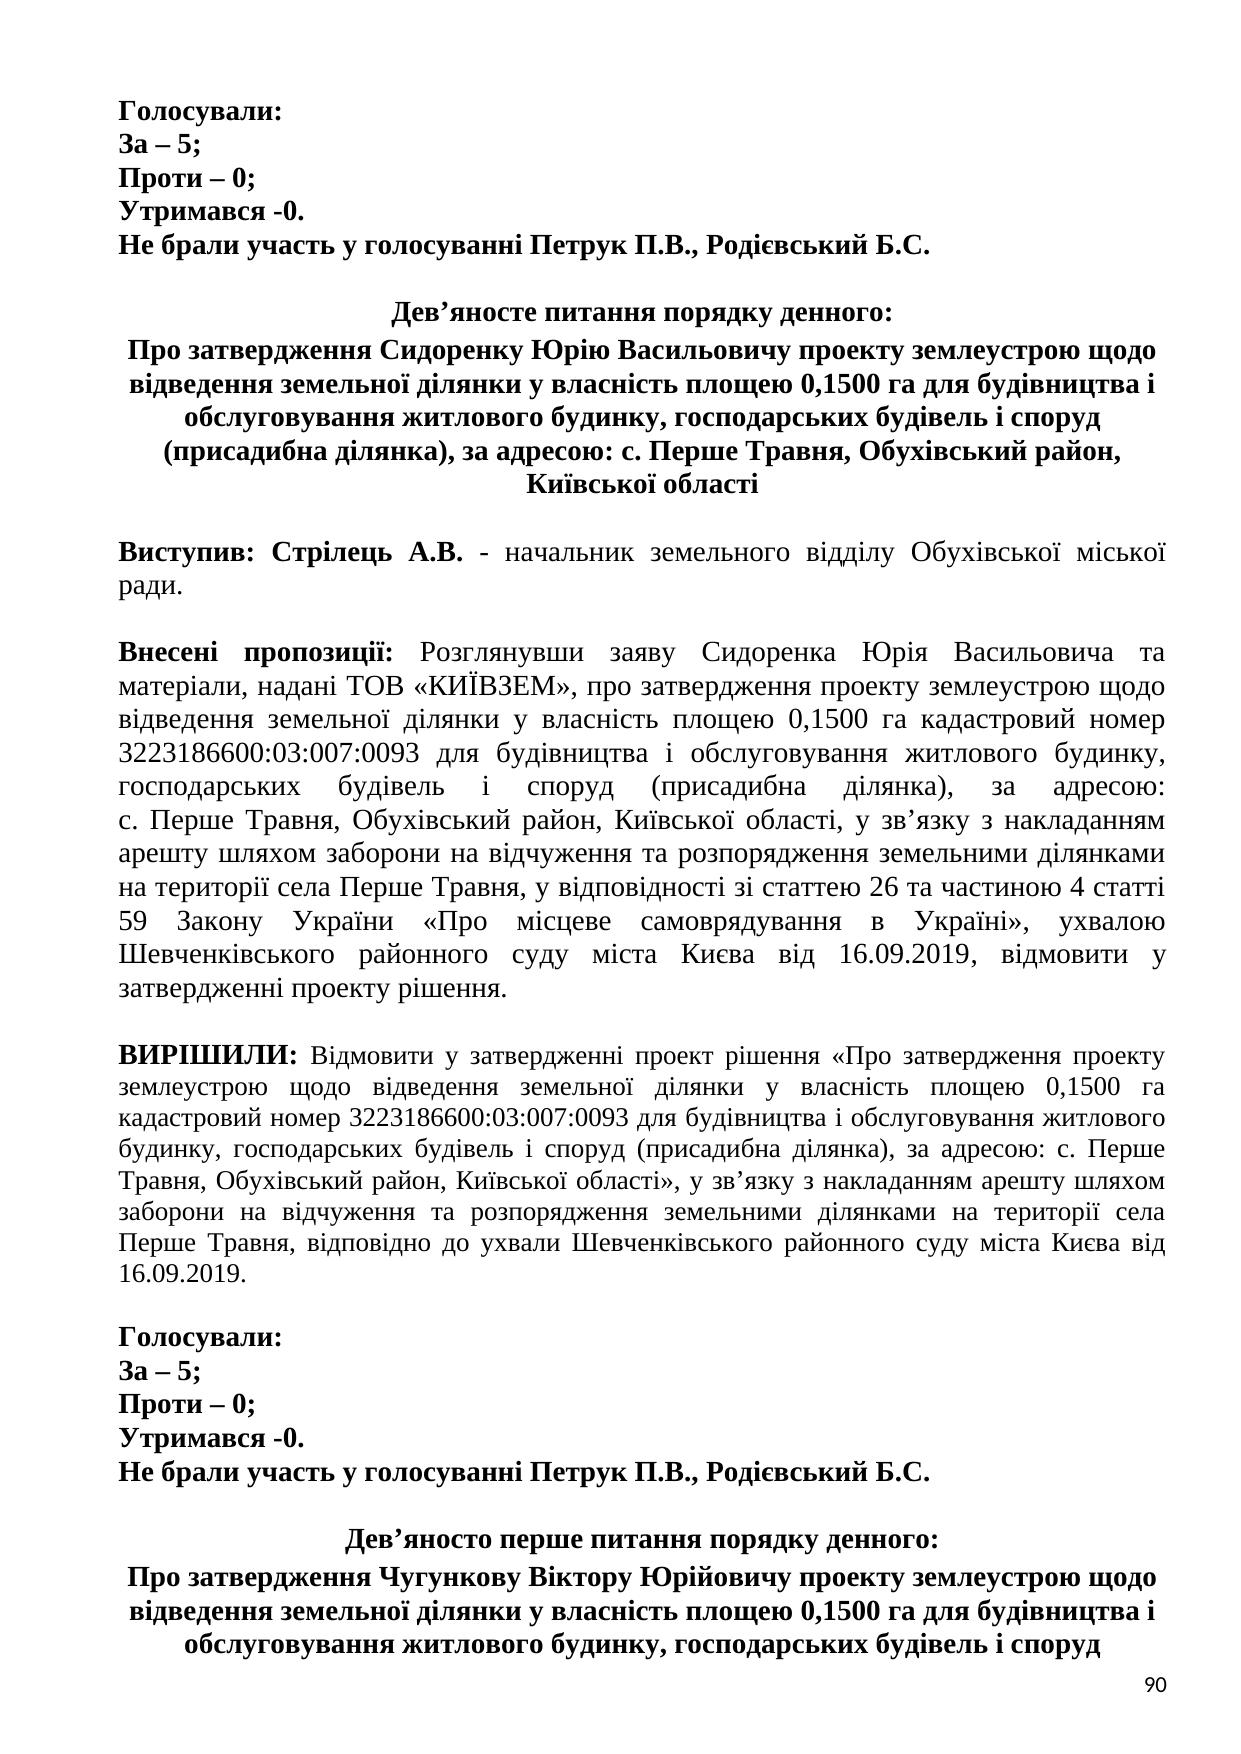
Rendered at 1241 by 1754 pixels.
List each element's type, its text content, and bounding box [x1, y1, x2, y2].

text Виступив: Стрілець А.В. - начальник земельного відділу Обухівської міської ради. [118, 534, 1167, 601]
text За – 5; [118, 126, 1167, 160]
text Дев’яносто перше питання порядку денного: [118, 1521, 1167, 1554]
text Проти – 0; [118, 160, 1167, 193]
text Не брали участь у голосуванні Петрук П.В., Родієвський Б.С. [118, 1454, 1167, 1487]
text ВИРІШИЛИ: Відмовити у затвердженні проект рішення «Про затвердження проекту землеустрою щодо відведення земельної ділянки у власність площею 0,1500 га кадастровий номер 3223186600:03:007:0093 для будівництва і обслуговування житлового будинку, господарських будівель і споруд (присадибна ділянка), за адресою: с. Перше Травня, Обухівський район, Київської області», у зв’язку з накладанням арешту шляхом заборони на відчуження та розпорядження земельними ділянками на території села Перше Травня, відповідно до ухвали Шевченківського районного суду міста Києва від 16.09.2019. [118, 1037, 1167, 1288]
text Голосували: [118, 1319, 1167, 1353]
text Дев’яносте питання порядку денного: [118, 294, 1167, 327]
text Проти – 0; [118, 1387, 1167, 1420]
text Утримався -0. [118, 1420, 1167, 1454]
text Не брали участь у голосуванні Петрук П.В., Родієвський Б.С. [118, 227, 1167, 260]
list Внесені пропозиції: Розглянувши заяву Сидоренка Юрія Васильовича та матеріали, надані ТОВ «КИЇВЗЕМ», про затвердження проекту землеустрою щодо відведення земельної ділянки у власність площею 0,1500 га кадастровий номер 3223186600:03:007:0093 для будівництва і обслуговування житлового будинку, господарських будівель і споруд (присадибна ділянка), за адресою: с. Перше Травня, Обухівський район, Київської області, у зв’язку з накладанням арешту шляхом заборони на відчуження та розпорядження земельними ділянками на території села Перше Травня, у відповідності зі статтею 26 та частиною 4 статті 59 Закону України «Про місцеве самоврядування в Україні», ухвалою Шевченківського районного суду міста Києва від 16.09.2019, відмовити у затвердженні проекту рішення. [118, 634, 1167, 1003]
text За – 5; [118, 1353, 1167, 1387]
text Утримався -0. [118, 193, 1167, 227]
text Голосували: [118, 93, 1167, 126]
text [118, 1559, 1167, 1660]
text Про затвердження Сидоренку Юрію Васильовичу проекту землеустрою щодо відведення земельної ділянки у власність площею 0,1500 га для будівництва і обслуговування житлового будинку, господарських будівель і споруд (присадибна ділянка), за адресою: с. Перше Травня, Обухівський район, Київської області [118, 332, 1167, 500]
